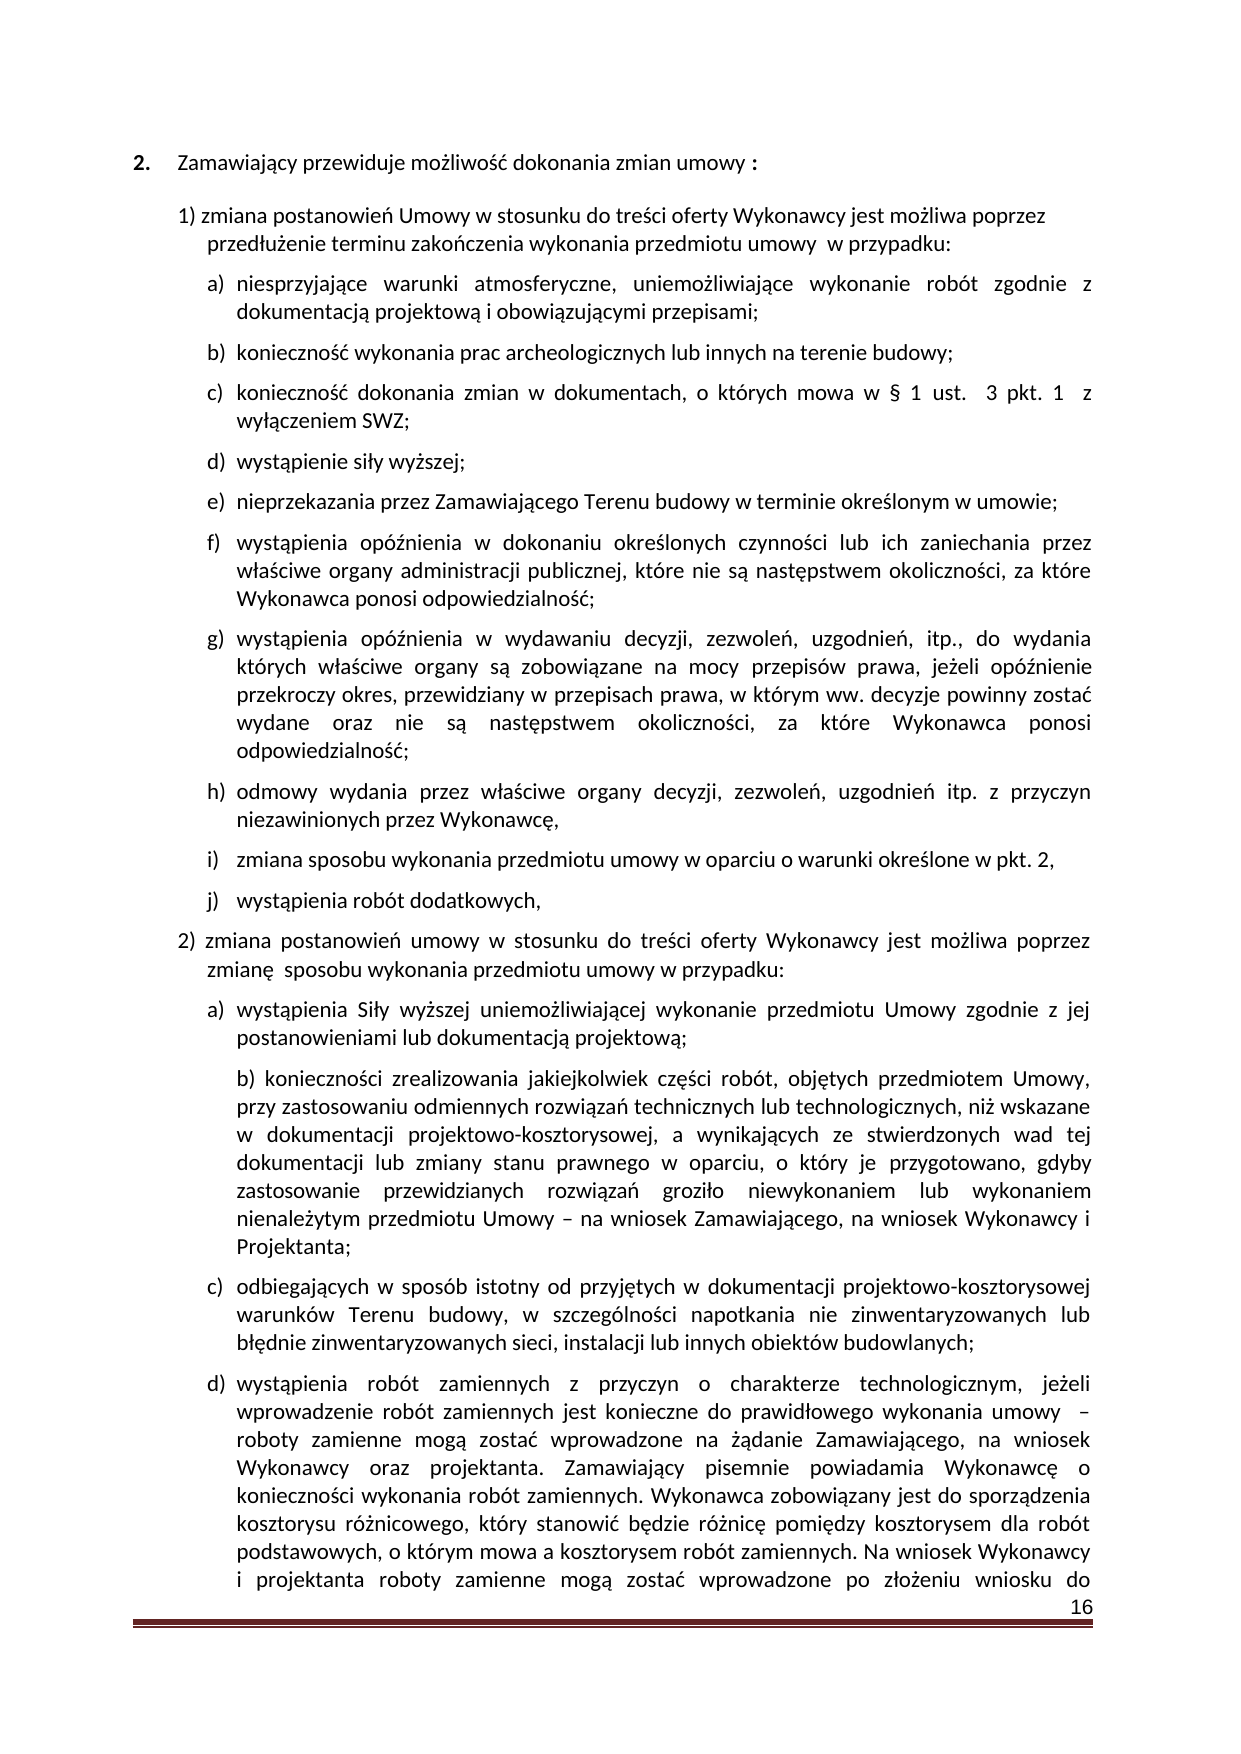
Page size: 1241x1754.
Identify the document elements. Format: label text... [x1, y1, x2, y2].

list konieczność dokonania zmian w dokumentach, o których mowa w § 1 ust. 3 pkt. 1 z wyłączeniem SWZ; [207, 378, 1093, 434]
list nieprzekazania przez Zamawiającego Terenu budowy w terminie określonym w umowie; [207, 487, 1093, 515]
list wystąpienia opóźnienia w wydawaniu decyzji, zezwoleń, uzgodnień, itp., do wydania których właściwe organy są zobowiązane na mocy przepisów prawa, jeżeli opóźnienie przekroczy okres, przewidziany w przepisach prawa, w którym ww. decyzje powinny zostać wydane oraz nie są następstwem okoliczności, za które Wykonawca ponosi odpowiedzialność; [207, 624, 1093, 764]
list zmiana sposobu wykonania przedmiotu umowy w oparciu o warunki określone w pkt. 2, [207, 846, 1093, 874]
list wystąpienia Siły wyższej uniemożliwiającej wykonanie przedmiotu Umowy zgodnie z jej postanowieniami lub dokumentacją projektową; [207, 995, 1092, 1051]
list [207, 1369, 1092, 1593]
text b) konieczności zrealizowania jakiejkolwiek części robót, objętych przedmiotem Umowy, przy zastosowaniu odmiennych rozwiązań technicznych lub technologicznych, niż wskazane w dokumentacji projektowo-kosztorysowej, a wynikających ze stwierdzonych wad tej dokumentacji lub zmiany stanu prawnego w oparciu, o który je przygotowano, gdyby zastosowanie przewidzianych rozwiązań groziło niewykonaniem lub wykonaniem nienależytym przedmiotu Umowy – na wniosek Zamawiającego, na wniosek Wykonawcy i Projektanta; [236, 1064, 1092, 1260]
subtitle 1) zmiana postanowień Umowy w stosunku do treści oferty Wykonawcy jest możliwa poprzez przedłużenie terminu zakończenia wykonania przedmiotu umowy w przypadku: [177, 201, 1093, 257]
list wystąpienie siły wyższej; [207, 447, 1093, 475]
text 2) zmiana postanowień umowy w stosunku do treści oferty Wykonawcy jest możliwa poprzez zmianę sposobu wykonania przedmiotu umowy w przypadku: [177, 927, 1093, 983]
list konieczność wykonania prac archeologicznych lub innych na terenie budowy; [207, 338, 1093, 366]
list Zamawiający przewiduje możliwość dokonania zmian umowy : [133, 148, 1093, 176]
list odbiegających w sposób istotny od przyjętych w dokumentacji projektowo-kosztorysowej warunków Terenu budowy, w szczególności napotkania nie zinwentaryzowanych lub błędnie zinwentaryzowanych sieci, instalacji lub innych obiektów budowlanych; [207, 1272, 1092, 1356]
list odmowy wydania przez właściwe organy decyzji, zezwoleń, uzgodnień itp. z przyczyn niezawinionych przez Wykonawcę, [207, 777, 1093, 833]
list niesprzyjające warunki atmosferyczne, uniemożliwiające wykonanie robót zgodnie z dokumentacją projektową i obowiązującymi przepisami; [207, 269, 1093, 325]
list wystąpienia robót dodatkowych, [207, 886, 1093, 914]
list wystąpienia opóźnienia w dokonaniu określonych czynności lub ich zaniechania przez właściwe organy administracji publicznej, które nie są następstwem okoliczności, za które Wykonawca ponosi odpowiedzialność; [207, 528, 1093, 612]
